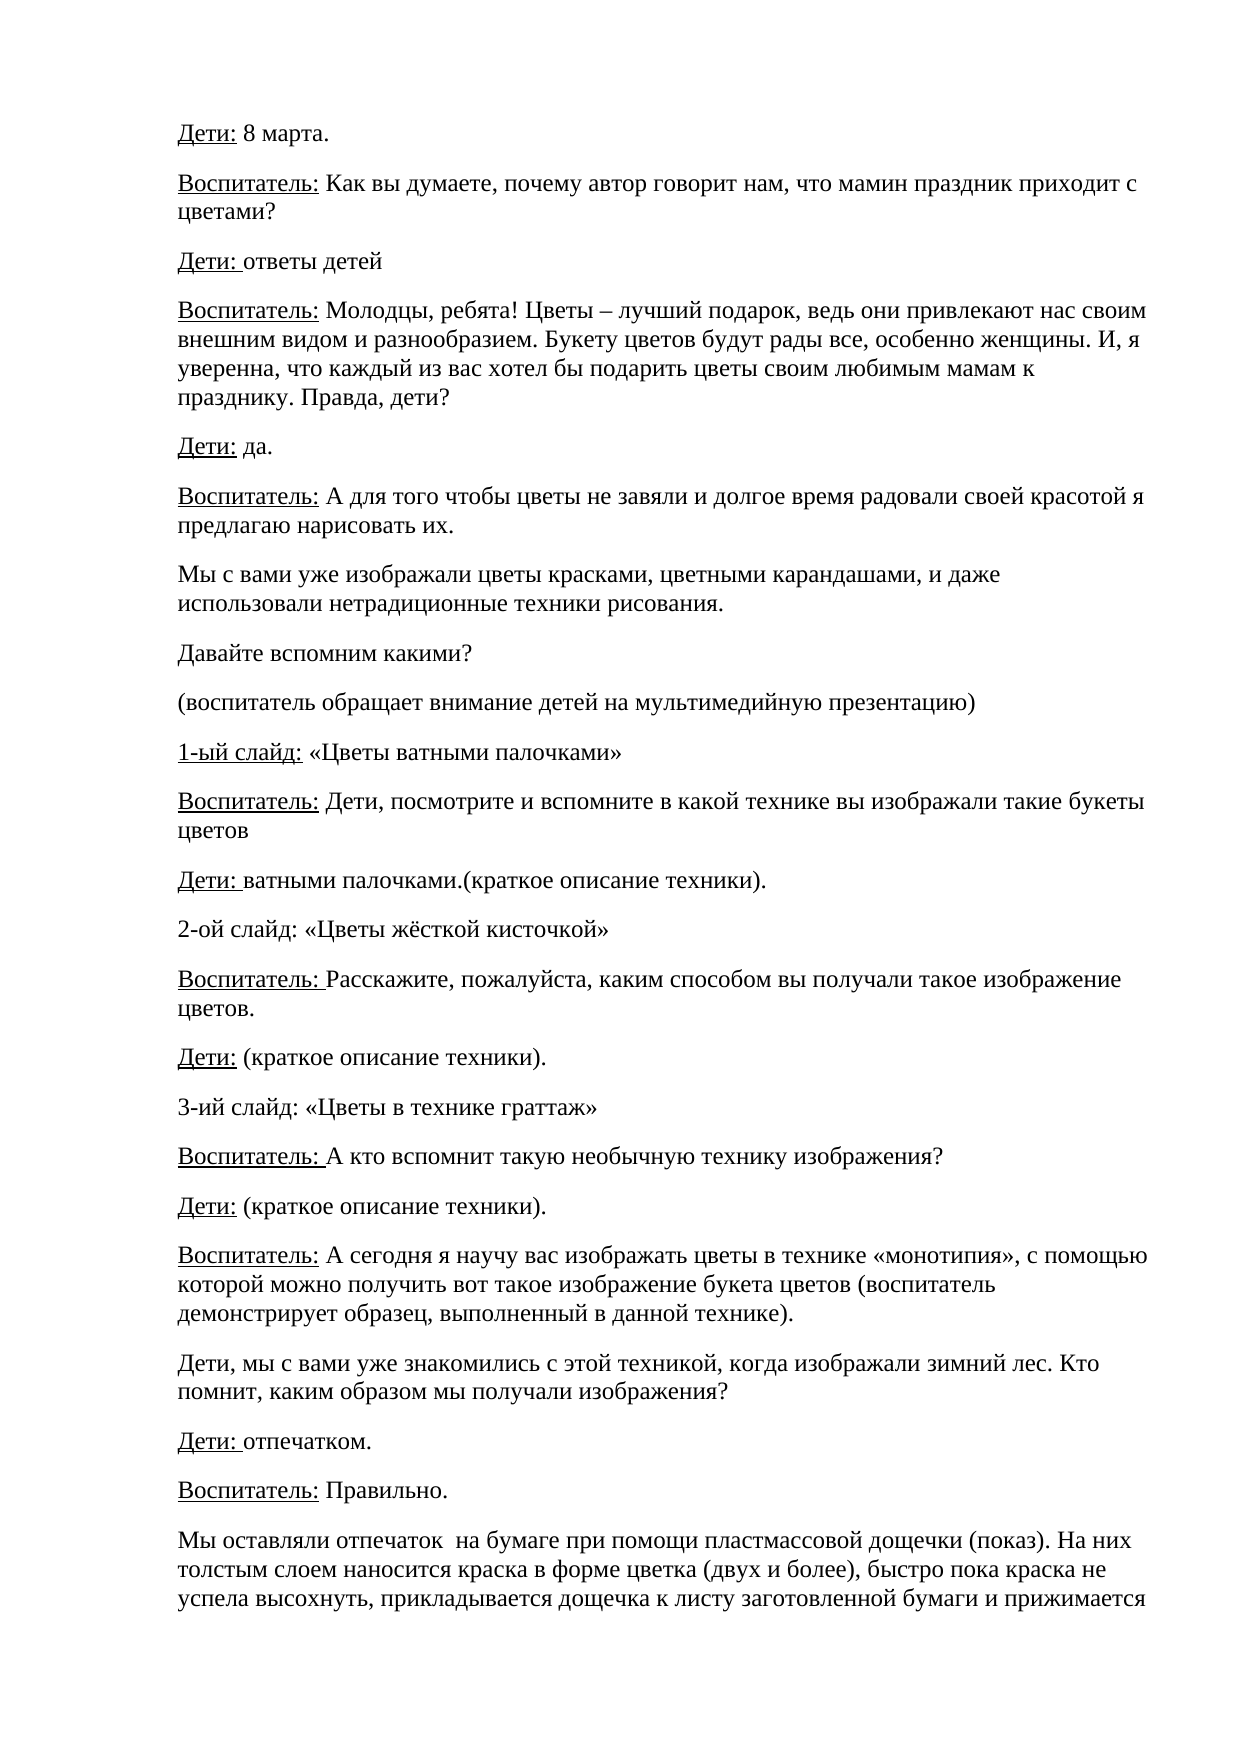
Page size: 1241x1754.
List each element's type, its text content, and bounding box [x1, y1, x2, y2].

text Дети: ответы детей [177, 246, 1152, 275]
text (воспитатель обращает внимание детей на мультимедийную презентацию) [177, 687, 1152, 716]
text 3-ий слайд: «Цветы в технике граттаж» [177, 1092, 1152, 1121]
text Воспитатель: Правильно. [177, 1476, 1152, 1504]
text Воспитатель: А сегодня я научу вас изображать цветы в технике «монотипия», с помощью которой можно получить вот такое изображение букета цветов (воспитатель демонстрирует образец, выполненный в данной технике). [177, 1241, 1152, 1327]
text Дети: да. [177, 431, 1152, 460]
text Дети: (краткое описание техники). [177, 1042, 1152, 1071]
text 1-ый слайд: «Цветы ватными палочками» [177, 737, 1152, 766]
text Мы с вами уже изображали цветы красками, цветными карандашами, и даже использовали нетрадиционные техники рисования. [177, 559, 1152, 617]
text Воспитатель: Дети, посмотрите и вспомните в какой технике вы изображали такие букеты цветов [177, 786, 1152, 844]
text Воспитатель: Расскажите, пожалуйста, каким способом вы получали такое изображение цветов. [177, 964, 1152, 1021]
text Давайте вспомним какими? [177, 638, 1152, 666]
text Воспитатель: Как вы думаете, почему автор говорит нам, что мамин праздник приходит с цветами? [177, 168, 1152, 225]
text Воспитатель: А для того чтобы цветы не завяли и долгое время радовали своей красотой я предлагаю нарисовать их. [177, 481, 1152, 538]
text 2-ой слайд: «Цветы жёсткой кисточкой» [177, 914, 1152, 943]
text Воспитатель: Молодцы, ребята! Цветы – лучший подарок, ведь они привлекают нас своим внешним видом и разнообразием. Букету цветов будут рады все, особенно женщины. И, я уверенна, что каждый из вас хотел бы подарить цветы своим любимым мамам к празднику. Правда, дети? [177, 296, 1152, 411]
text Дети: (краткое описание техники). [177, 1191, 1152, 1220]
text Дети: отпечатком. [177, 1426, 1152, 1455]
text Дети: 8 марта. [177, 118, 1152, 147]
text Дети, мы с вами уже знакомились с этой техникой, когда изображали зимний лес. Кто помнит, каким образом мы получали изображения? [177, 1348, 1152, 1405]
text Дети: ватными палочками.(краткое описание техники). [177, 865, 1152, 893]
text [177, 1525, 1152, 1611]
text Воспитатель: А кто вспомнит такую необычную технику изображения? [177, 1141, 1152, 1170]
